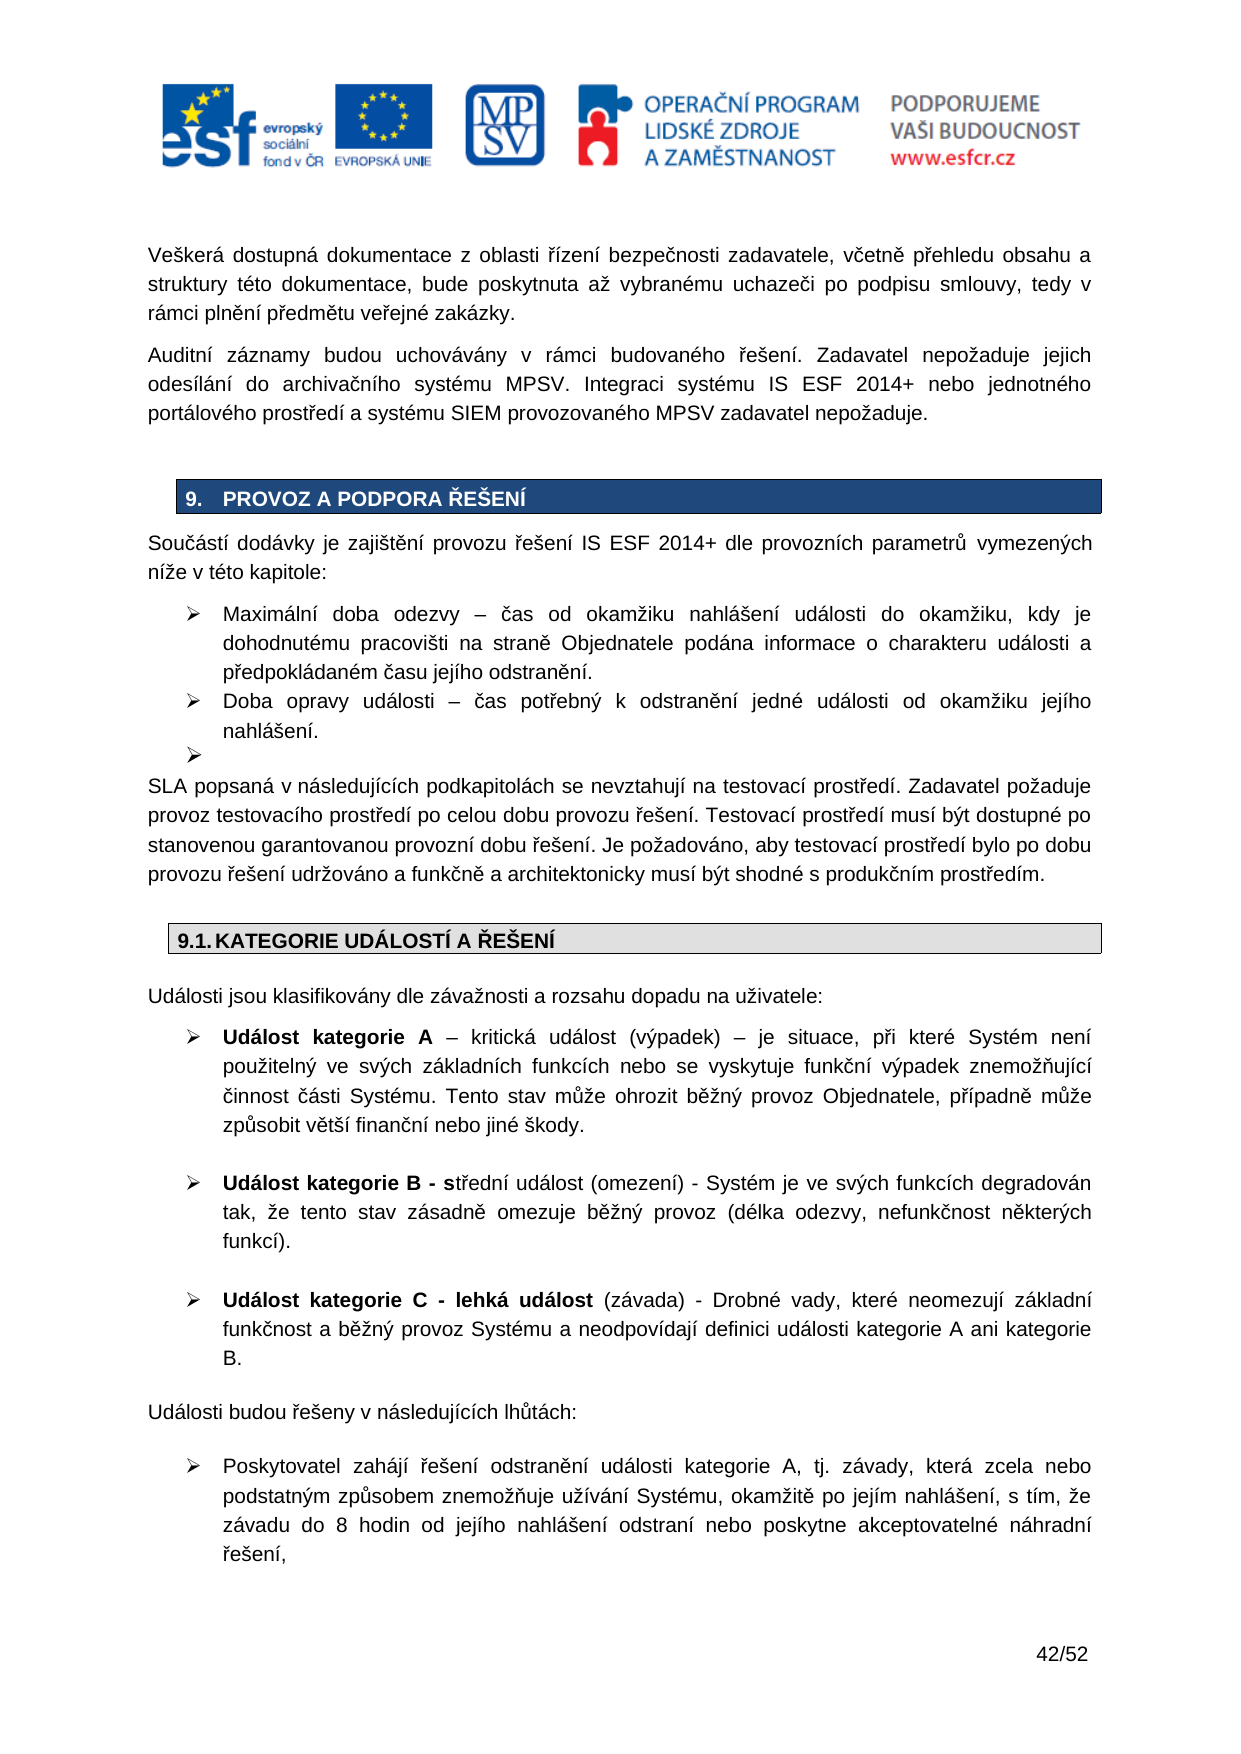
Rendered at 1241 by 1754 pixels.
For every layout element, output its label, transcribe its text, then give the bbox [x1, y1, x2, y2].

list Událost kategorie C - lehká událost (závada) - Drobné vady, které neomezují základní funkčnost a běžný provoz Systému a neodpovídají definici události kategorie A ani kategorie B. [185, 1282, 1093, 1370]
subtitle Provoz a podpora řešení [177, 480, 1101, 513]
text SLA popsaná v následujících podkapitolách se nevztahují na testovací prostředí. Zadavatel požaduje provoz testovacího prostředí po celou dobu provozu řešení. Testovací prostředí musí být dostupné po stanovenou garantovanou provozní dobu řešení. Je požadováno, aby testovací prostředí bylo po dobu provozu řešení udržováno a funkčně a architektonicky musí být shodné s produkčním prostředím. [148, 769, 1093, 886]
list Poskytovatel zahájí řešení odstranění události kategorie A, tj. závady, která zcela nebo podstatným způsobem znemožňuje užívání Systému, okamžitě po jejím nahlášení, s tím, že závadu do 8 hodin od jejího nahlášení odstraní nebo poskytne akceptovatelné náhradní řešení, [185, 1449, 1093, 1566]
text Veškerá dostupná dokumentace z oblasti řízení bezpečnosti zadavatele, včetně přehledu obsahu a struktury této dokumentace, bude poskytnuta až vybranému uchazeči po podpisu smlouvy, tedy v rámci plnění předmětu veřejné zakázky. [148, 237, 1093, 325]
list Maximální doba odezvy – čas od okamžiku nahlášení události do okamžiku, kdy je dohodnutému pracovišti na straně Objednatele podána informace o charakteru události a předpokládaném času jejího odstranění. [185, 597, 1093, 684]
subtitle Kategorie událostí a řešení [169, 924, 1101, 953]
list Doba opravy události – čas potřebný k odstranění jedné události od okamžiku jejího nahlášení. [185, 684, 1093, 742]
text Součástí dodávky je zajištění provozu řešení IS ESF 2014+ dle provozních parametrů vymezených níže v této kapitole: [148, 526, 1093, 584]
text Události jsou klasifikovány dle závažnosti a rozsahu dopadu na uživatele: [148, 978, 1093, 1007]
list Událost kategorie A – kritická událost (výpadek) – je situace, při které Systém není použitelný ve svých základních funkcích nebo se vyskytuje funkční výpadek znemožňující činnost části Systému. Tento stav může ohrozit běžný provoz Objednatele, případně může způsobit větší finanční nebo jiné škody. [185, 1020, 1093, 1137]
text Události budou řešeny v následujících lhůtách: [148, 1395, 1093, 1424]
text Auditní záznamy budou uchovávány v rámci budovaného řešení. Zadavatel nepožaduje jejich odesílání do archivačního systému MPSV. Integraci systému IS ESF 2014+ nebo jednotného portálového prostředí a systému SIEM provozovaného MPSV zadavatel nepožaduje. [148, 337, 1093, 425]
list Událost kategorie B - střední událost (omezení) - Systém je ve svých funkcích degradován tak, že tento stav zásadně omezuje běžný provoz (délka odezvy, nefunkčnost některých funkcí). [185, 1166, 1093, 1253]
